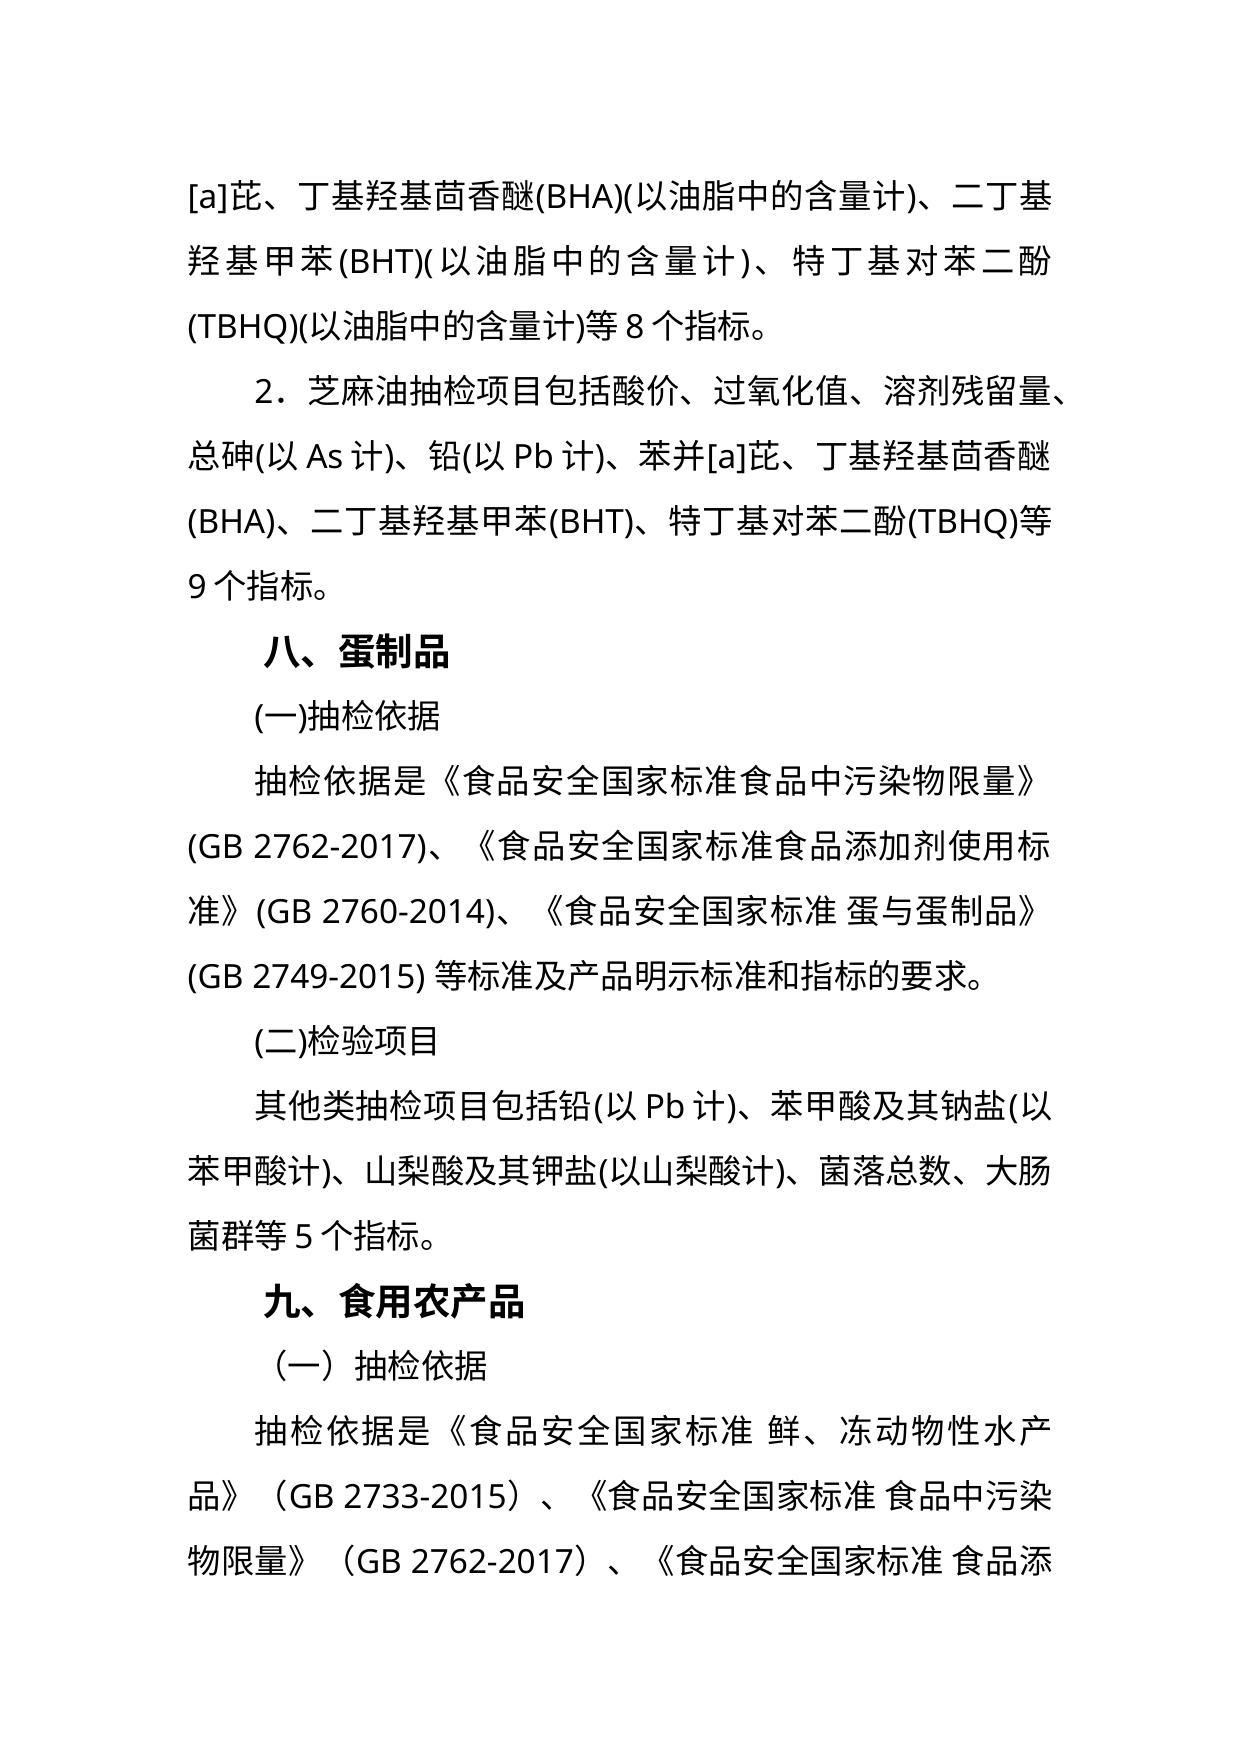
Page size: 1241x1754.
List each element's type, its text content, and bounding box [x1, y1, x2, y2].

text (二)检验项目 [187, 1007, 1053, 1072]
text 抽检依据是《食品安全国家标准食品中污染物限量》(GB 2762-2017)、《食品安全国家标准食品添加剂使用标准》(GB 2760-2014)、《食品安全国家标准 蛋与蛋制品》(GB 2749-2015) 等标准及产品明示标准和指标的要求。 [187, 747, 1053, 1007]
text （一）抽检依据 [187, 1332, 1053, 1397]
text 九、食用农产品 [187, 1267, 1053, 1332]
text 其他类抽检项目包括铅(以Pb计)、苯甲酸及其钠盐(以苯甲酸计)、山梨酸及其钾盐(以山梨酸计)、菌落总数、大肠菌群等5个指标。 [187, 1072, 1053, 1267]
text (一)抽检依据 [187, 682, 1053, 747]
text 2．芝麻油抽检项目包括酸价、过氧化值、溶剂残留量、总砷(以As计)、铅(以Pb计)、苯并[a]芘、丁基羟基茴香醚(BHA)、二丁基羟基甲苯(BHT)、特丁基对苯二酚(TBHQ)等9个指标。 [187, 357, 1053, 617]
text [187, 1397, 1053, 1592]
text 八、蛋制品 [187, 617, 1053, 682]
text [187, 162, 1053, 357]
